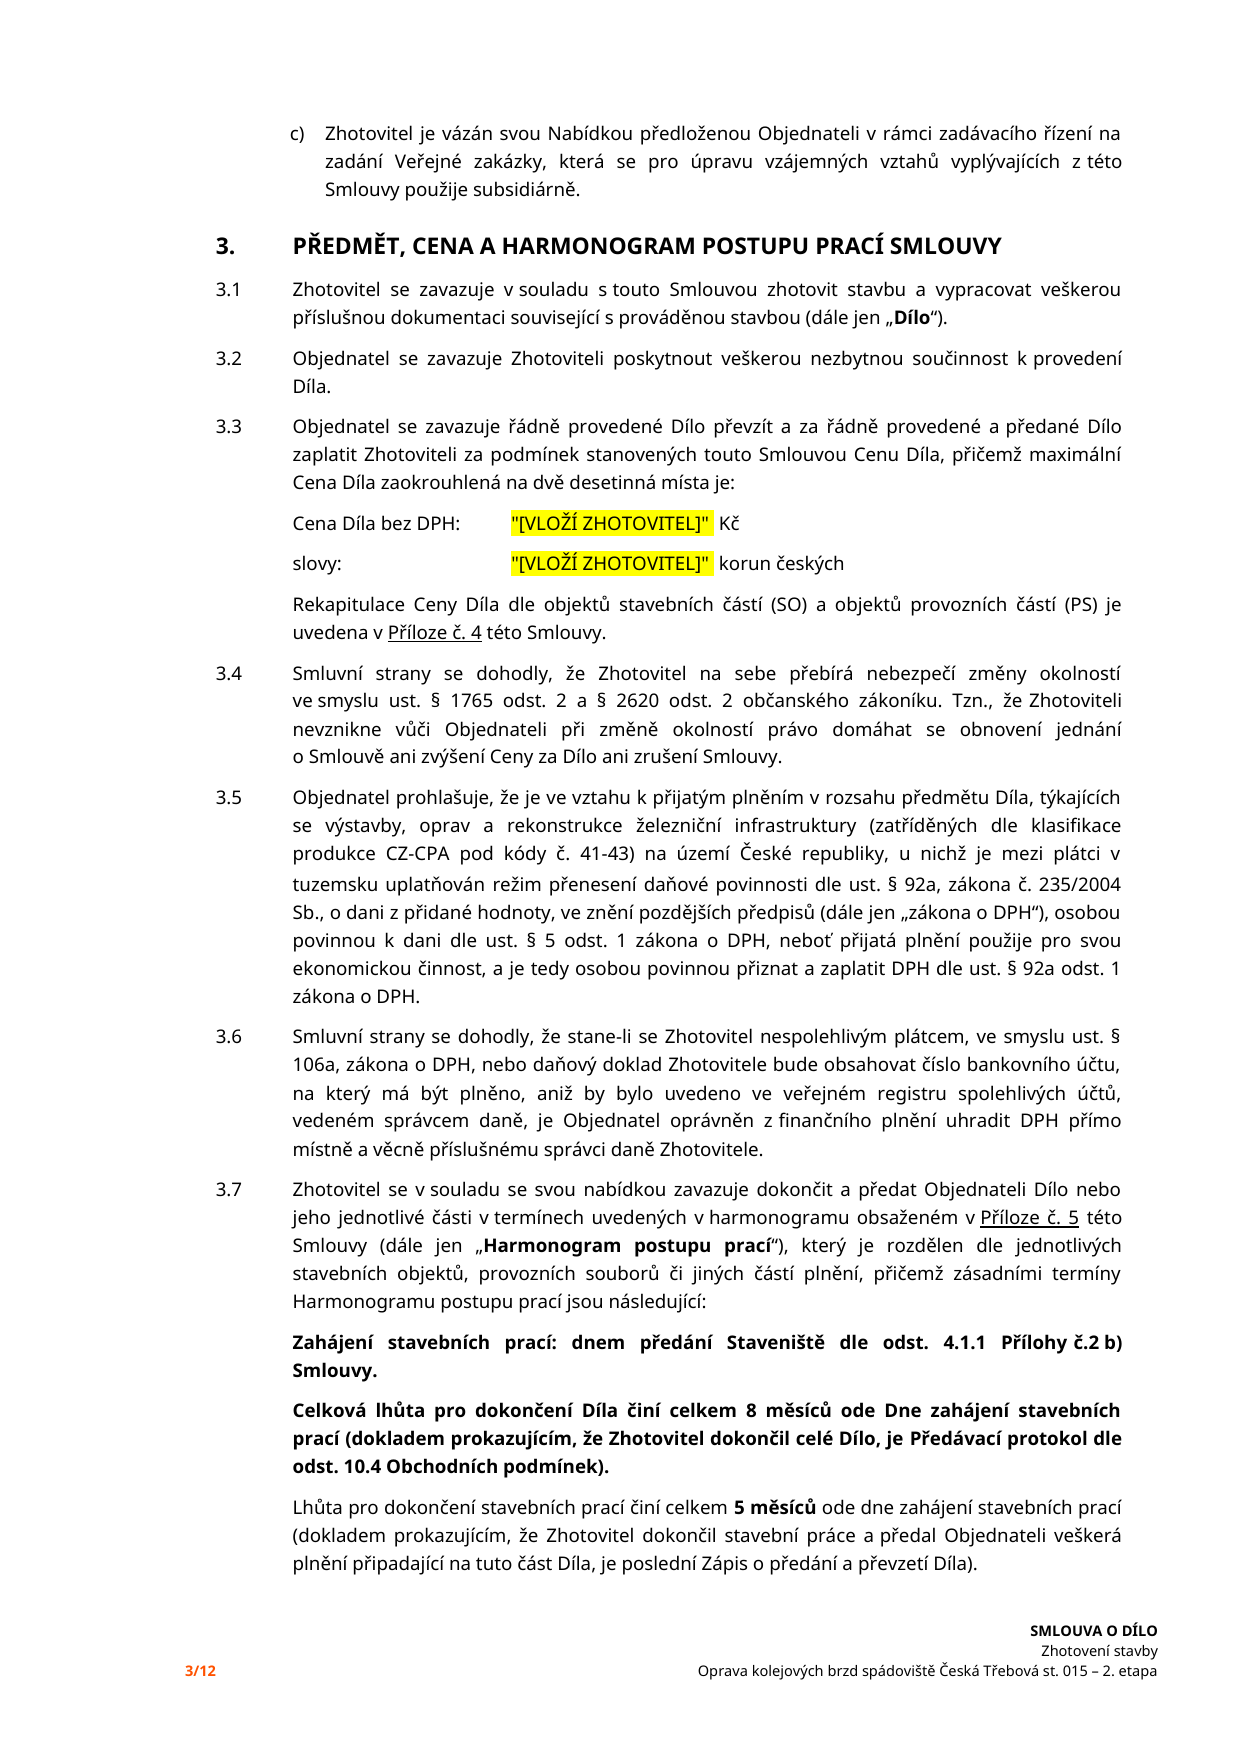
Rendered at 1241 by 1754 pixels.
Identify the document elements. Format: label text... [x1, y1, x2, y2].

text Zahájení stavebních prací: dnem předání Staveniště dle odst. 4.1.1 Přílohy č.2 b) Smlouvy. [292, 1329, 1122, 1382]
text slovy: korun českých [714, 551, 1122, 576]
text Cena Díla bez DPH: Kč [714, 510, 1122, 536]
text Zhotovitel se zavazuje v souladu s touto Smlouvou zhotovit stavbu a vypracovat veškerou příslušnou dokumentaci související s prováděnou stavbou (dále jen „Dílo“). [216, 277, 1122, 330]
text Zhotovitel se v souladu se svou nabídkou zavazuje dokončit a předat Objednateli Dílo nebo jeho jednotlivé části v termínech uvedených v harmonogramu obsaženém v Příloze č. 5 této Smlouvy (dále jen „Harmonogram postupu prací“), který je rozdělen dle jednotlivých stavebních objektů, provozních souborů či jiných částí plnění, přičemž zásadními termíny Harmonogramu postupu prací jsou následující: [216, 1176, 1122, 1314]
list Objednatel prohlašuje, že je ve vztahu k přijatým plněním v rozsahu předmětu Díla, týkajících se výstavby, oprav a rekonstrukce železniční infrastruktury (zatříděných dle klasifikace produkce CZ-CPA pod kódy č. 41-43) na území České republiky, u nichž je mezi plátci v tuzemsku uplatňován režim přenesení daňové povinnosti dle ust. § 92a, zákona č. 235/2004 Sb., o dani z přidané hodnoty, ve znění pozdějších předpisů (dále jen „zákona o DPH“), osobou povinnou k dani dle ust. § 5 odst. 1 zákona o DPH, neboť přijatá plnění použije pro svou ekonomickou činnost, a je tedy osobou povinnou přiznat a zaplatit DPH dle ust. § 92a odst. 1 zákona o DPH. [216, 784, 1122, 1009]
text Cena Díla bez DPH: Kč [292, 510, 511, 536]
text Rekapitulace Ceny Díla dle objektů stavebních částí (SO) a objektů provozních částí (PS) je uvedena v Příloze č. 4 této Smlouvy. [292, 591, 1122, 645]
text Objednatel se zavazuje Zhotoviteli poskytnout veškerou nezbytnou součinnost k provedení Díla. [216, 345, 1122, 399]
text Lhůta pro dokončení stavebních prací činí celkem 5 měsíců ode dne zahájení stavebních prací (dokladem prokazujícím, že Zhotovitel dokončil stavební práce a předal Objednateli veškerá plnění připadající na tuto část Díla, je poslední Zápis o předání a převzetí Díla). [292, 1494, 1122, 1576]
text Smluvní strany se dohodly, že stane-li se Zhotovitel nespolehlivým plátcem, ve smyslu ust. § 106a, zákona o DPH, nebo daňový doklad Zhotovitele bude obsahovat číslo bankovního účtu, na který má být plněno, aniž by bylo uvedeno ve veřejném registru spolehlivých účtů, vedeném správcem daně, je Objednatel oprávněn z finančního plnění uhradit DPH přímo místně a věcně příslušnému správci daně Zhotovitele. [216, 1024, 1122, 1161]
text slovy: korun českých [292, 551, 511, 576]
text Celková lhůta pro dokončení Díla činí celkem 8 měsíců ode Dne zahájení stavebních prací (dokladem prokazujícím, že Zhotovitel dokončil celé Dílo, je Předávací protokol dle odst. 10.4 Obchodních podmínek). [292, 1397, 1122, 1479]
text Objednatel se zavazuje řádně provedené Dílo převzít a za řádně provedené a předané Dílo zaplatit Zhotoviteli za podmínek stanovených touto Smlouvou Cenu Díla, přičemž maximální Cena Díla zaokrouhlená na dvě desetinná místa je: [216, 414, 1122, 495]
text Zhotovitel je vázán svou Nabídkou předloženou Objednateli v rámci zadávacího řízení na zadání Veřejné zakázky, která se pro úpravu vzájemných vztahů vyplývajících z této Smlouvy použije subsidiárně. [289, 121, 1122, 202]
text PŘEDMĚT, CENA A HARMONOGRAM POSTUPU PRACÍ SMLOUVY [216, 230, 1122, 261]
text Smluvní strany se dohodly, že Zhotovitel na sebe přebírá nebezpečí změny okolností ve smyslu ust. § 1765 odst. 2 a § 2620 odst. 2 občanského zákoníku. Tzn., že Zhotoviteli nevznikne vůči Objednateli při změně okolností právo domáhat se obnovení jednání o Smlouvě ani zvýšení Ceny za Dílo ani zrušení Smlouvy. [216, 660, 1122, 769]
